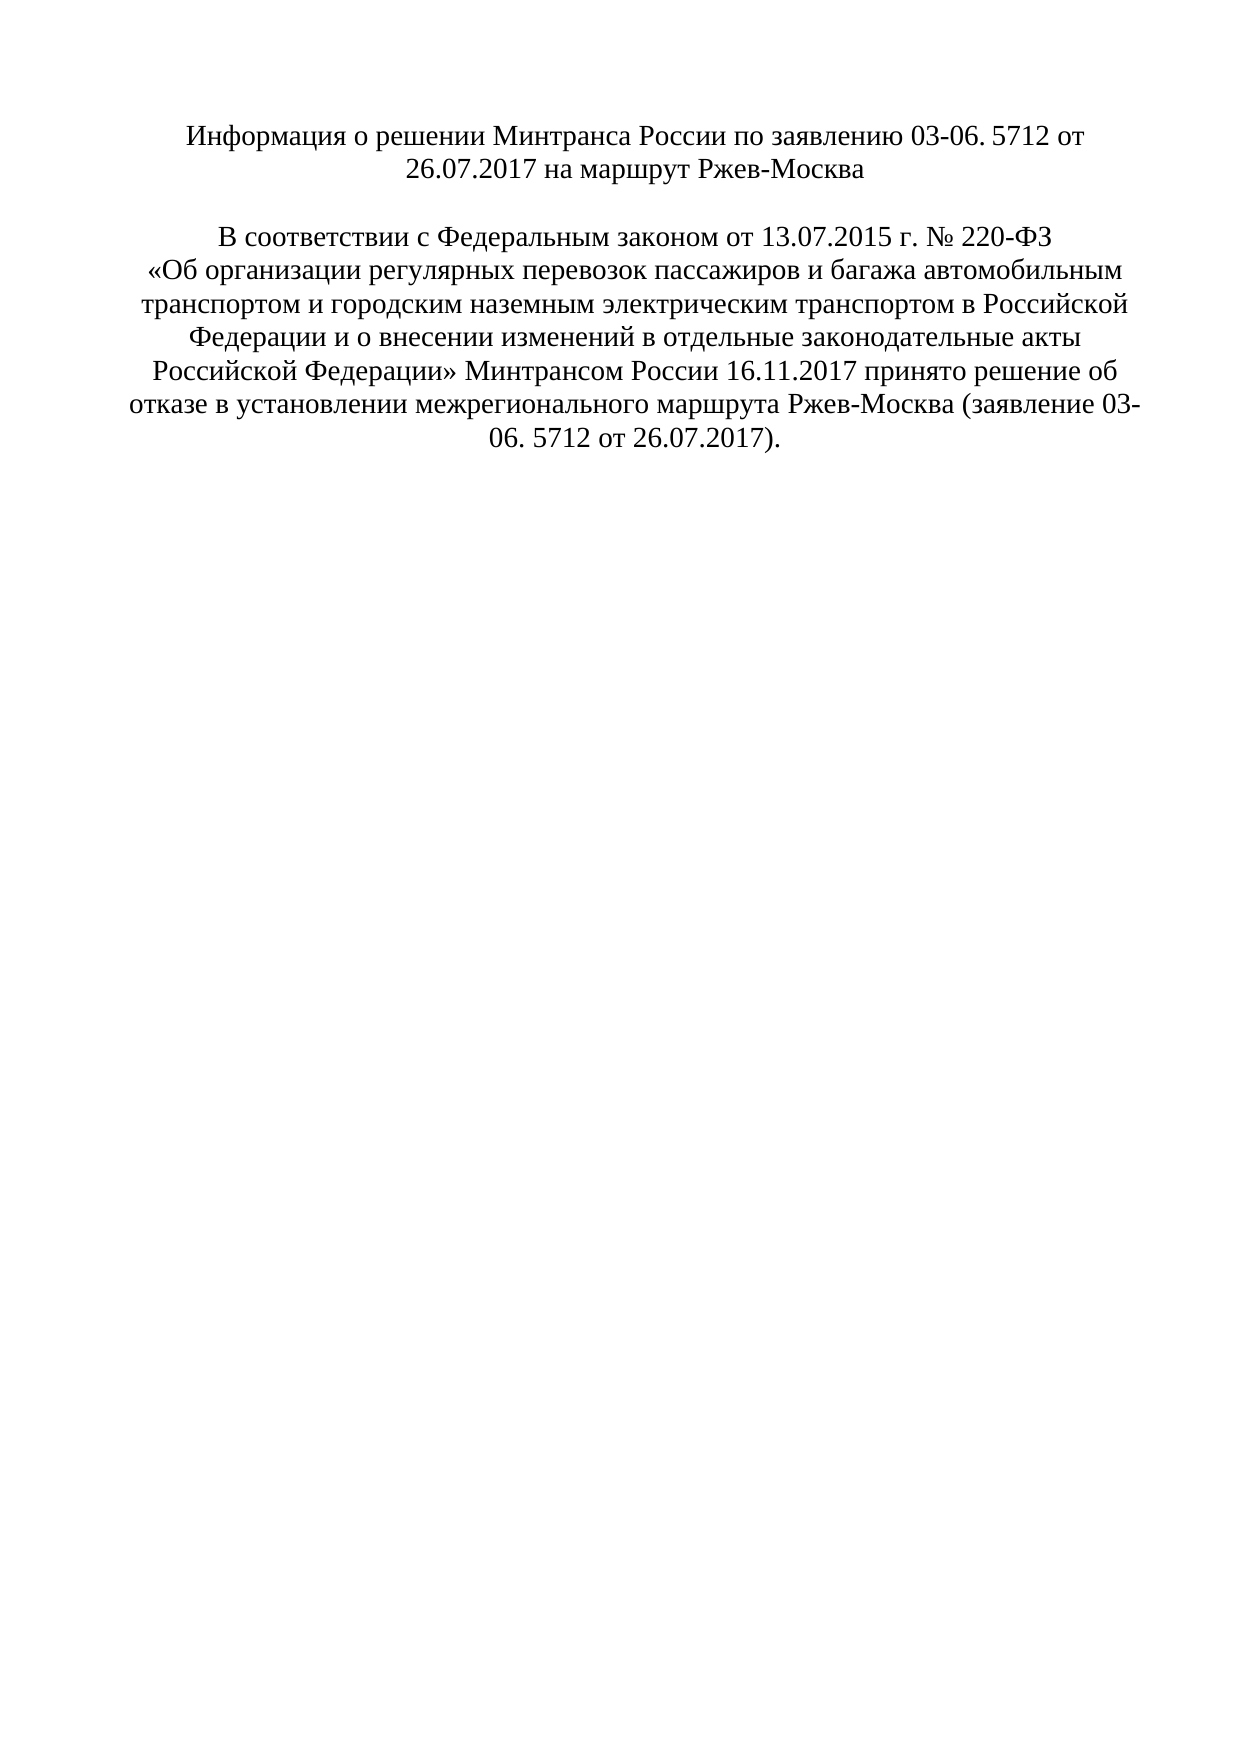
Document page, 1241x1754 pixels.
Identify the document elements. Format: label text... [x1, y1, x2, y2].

text Информация о решении Минтранса России по заявлению 03-06. 5712 от 26.07.2017 на маршрут Ржев-Москва [118, 118, 1152, 185]
text В соответствии с Федеральным законом от 13.07.2015 г. № 220-ФЗ «Об организации регулярных перевозок пассажиров и багажа автомобильным транспортом и городским наземным электрическим транспортом в Российской Федерации и о внесении изменений в отдельные законодательные акты Российской Федерации» Минтрансом России 16.11.2017 принято решение об отказе в установлении межрегионального маршрута Ржев-Москва (заявление 03-06. 5712 от 26.07.2017). [118, 219, 1152, 453]
